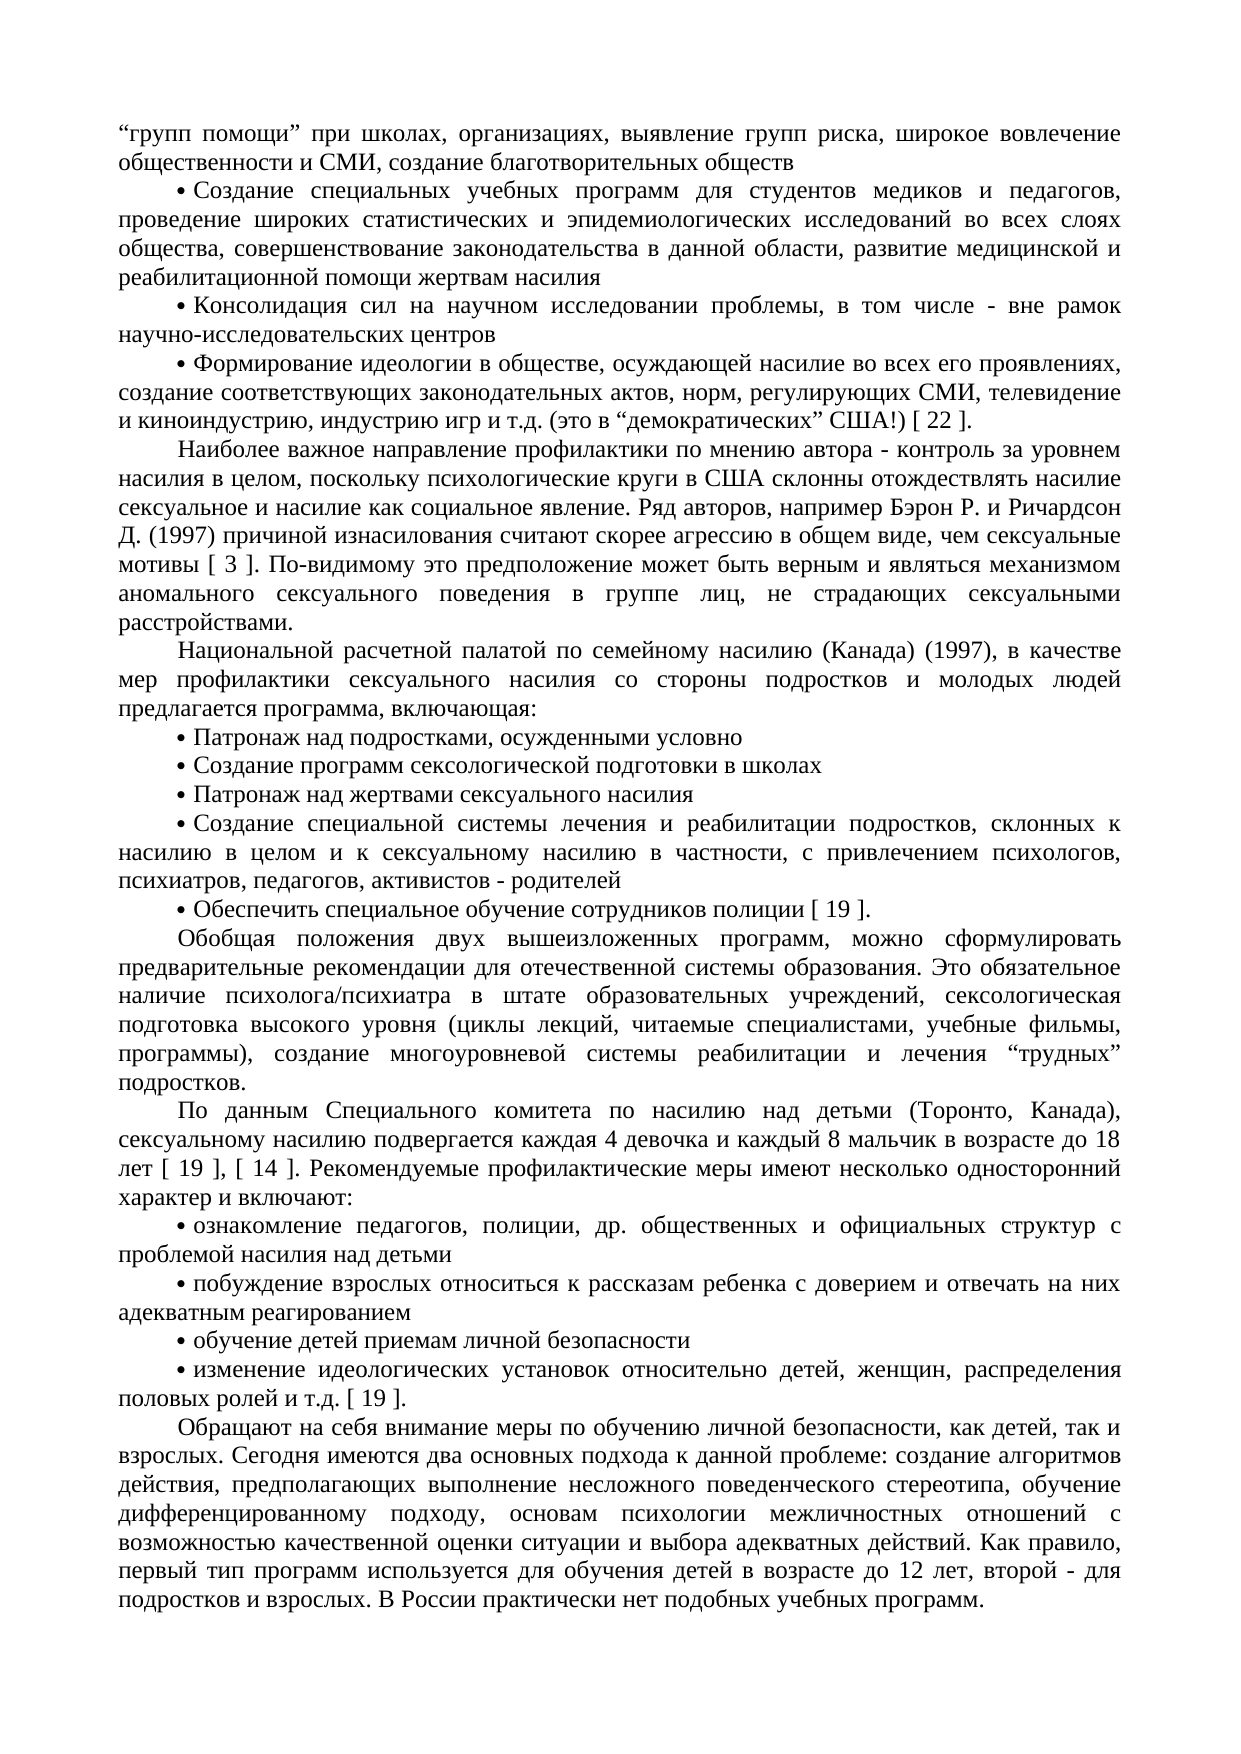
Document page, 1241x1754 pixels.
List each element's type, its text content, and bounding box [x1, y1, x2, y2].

list изменение идеологических установок относительно детей, женщин, распределения половых ролей и т.д. [ 19 ]. [118, 1354, 1122, 1412]
list Формирование идеологии в обществе, осуждающей насилие во всех его проявлениях, создание соответствующих законодательных актов, норм, регулирующих СМИ, телевидение и киноиндустрию, индустрию игр и т.д. (это в “демократических” США!) [ 22 ]. [118, 348, 1122, 434]
text По данным Специального комитета по насилию над детьми (Торонто, Канада), сексуальному насилию подвергается каждая 4 девочка и каждый 8 мальчик в возрасте до 18 лет [ 19 ], [ 14 ]. Рекомендуемые профилактические меры имеют несколько односторонний характер и включают: [118, 1096, 1122, 1211]
list Консолидация сил на научном исследовании проблемы, в том числе - вне рамок научно-исследовательских центров [118, 291, 1122, 348]
list Создание программ сексологической подготовки в школах [118, 751, 1122, 779]
list Создание специальной системы лечения и реабилитации подростков, склонных к насилию в целом и к сексуальному насилию в частности, с привлечением психологов, психиатров, педагогов, активистов - родителей [118, 808, 1122, 894]
list Патронаж над жертвами сексуального насилия [118, 779, 1122, 808]
text Обращают на себя внимание меры по обучению личной безопасности, как детей, так и взрослых. Сегодня имеются два основных подхода к данной проблеме: создание алгоритмов действия, предполагающих выполнение несложного поведенческого стереотипа, обучение дифференцированному подходу, основам психологии межличностных отношений с возможностью качественной оценки ситуации и выбора адекватных действий. Как правило, первый тип программ используется для обучения детей в возрасте до 12 лет, второй - для подростков и взрослых. В России практически нет подобных учебных программ. [118, 1412, 1122, 1613]
list Патронаж над подростками, осужденными условно [118, 722, 1122, 751]
text Национальной расчетной палатой по семейному насилию (Канада) (1997), в качестве мер профилактики сексуального насилия со стороны подростков и молодых людей предлагается программа, включающая: [118, 636, 1122, 722]
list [118, 118, 1122, 176]
list обучение детей приемам личной безопасности [118, 1326, 1122, 1354]
text Наиболее важное направление профилактики по мнению автора - контроль за уровнем насилия в целом, поскольку психологические круги в США склонны отождествлять насилие сексуальное и насилие как социальное явление. Ряд авторов, например Бэрон Р. и Ричардсон Д. (1997) причиной изнасилования считают скорее агрессию в общем виде, чем сексуальные мотивы [ 3 ]. По-видимому это предположение может быть верным и являться механизмом аномального сексуального поведения в группе лиц, не страдающих сексуальными расстройствами. [118, 434, 1122, 636]
list ознакомление педагогов, полиции, др. общественных и официальных структур с проблемой насилия над детьми [118, 1211, 1122, 1268]
list Создание специальных учебных программ для студентов медиков и педагогов, проведение широких статистических и эпидемиологических исследований во всех слоях общества, совершенствование законодательства в данной области, развитие медицинской и реабилитационной помощи жертвам насилия [118, 176, 1122, 291]
text Обобщая положения двух вышеизложенных программ, можно сформулировать предварительные рекомендации для отечественной системы образования. Это обязательное наличие психолога/психиатра в штате образовательных учреждений, сексологическая подготовка высокого уровня (циклы лекций, читаемые специалистами, учебные фильмы, программы), создание многоуровневой системы реабилитации и лечения “трудных” подростков. [118, 923, 1122, 1096]
list побуждение взрослых относиться к рассказам ребенка с доверием и отвечать на них адекватным реагированием [118, 1268, 1122, 1326]
list Обеспечить специальное обучение сотрудников полиции [ 19 ]. [118, 894, 1122, 923]
